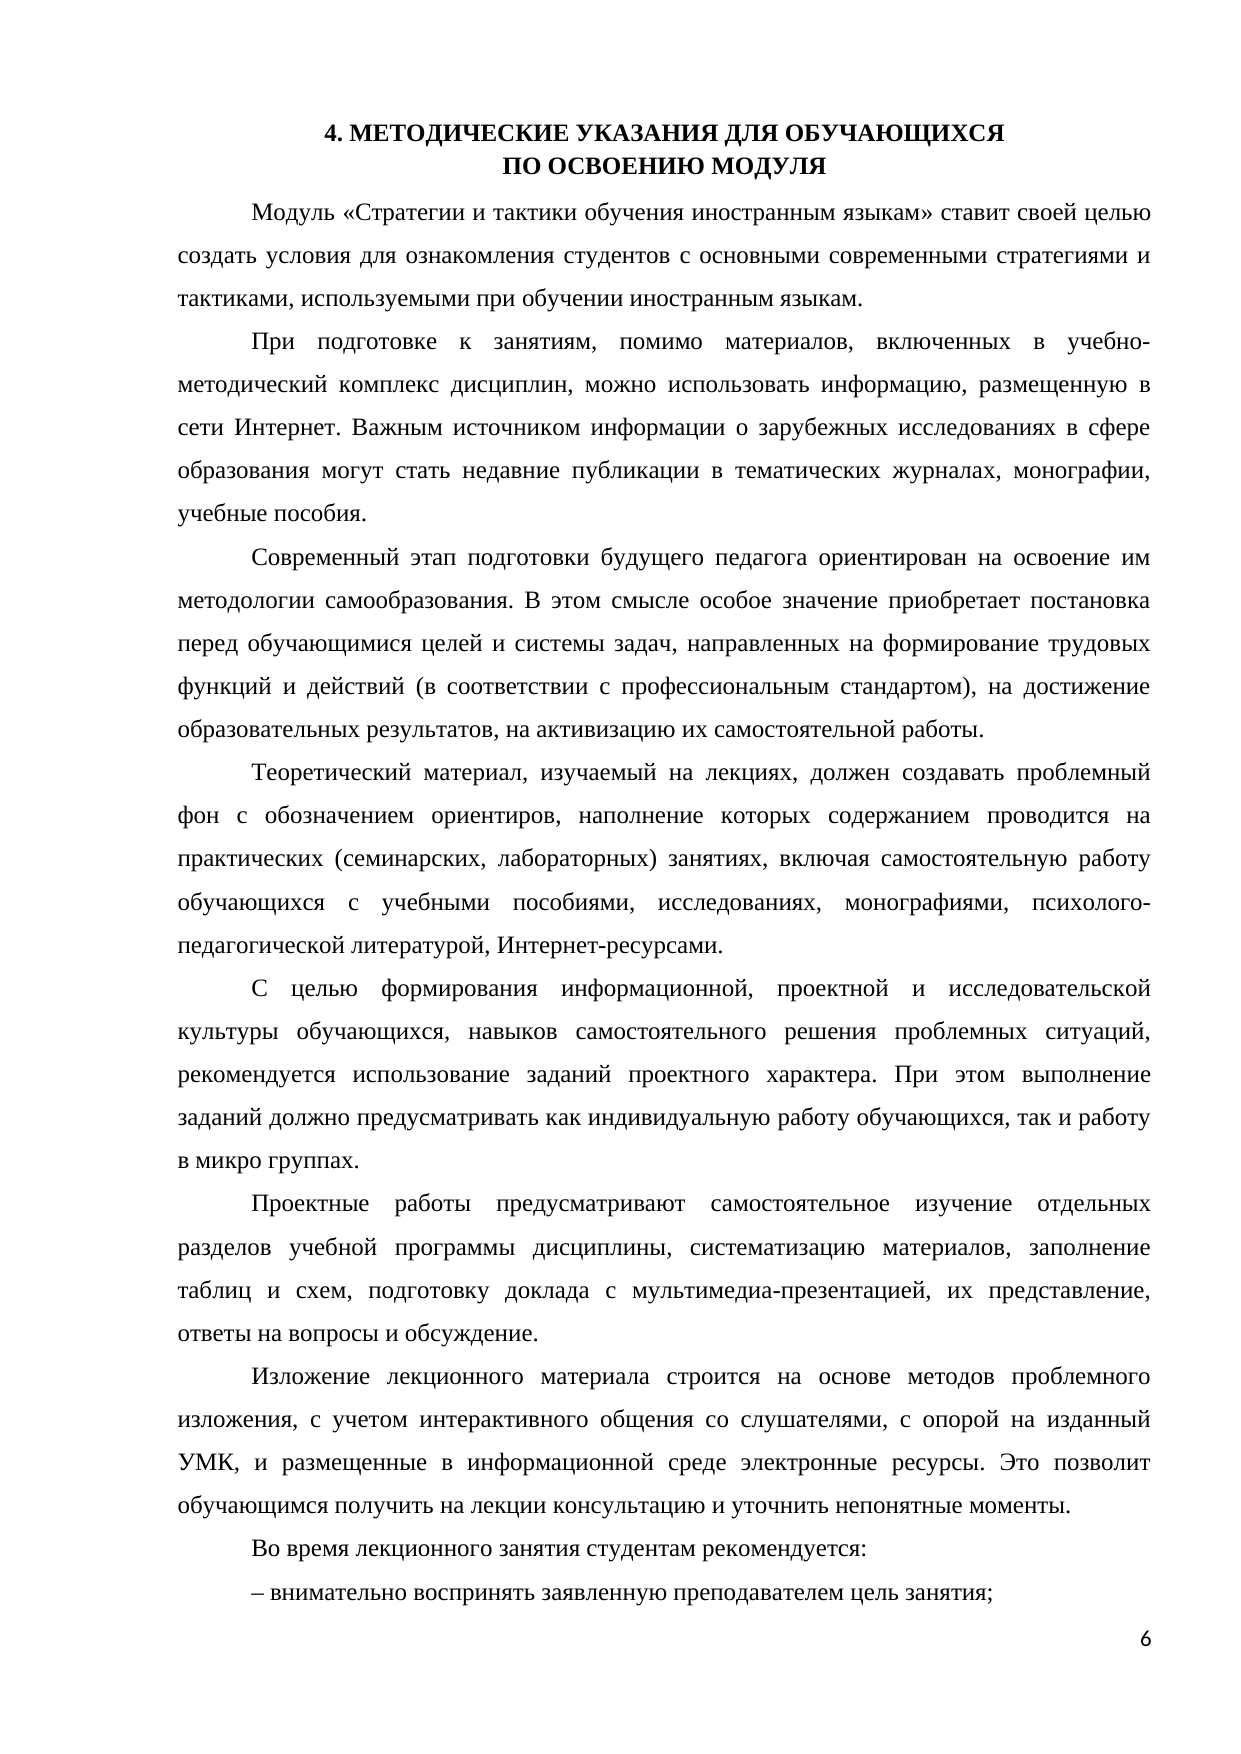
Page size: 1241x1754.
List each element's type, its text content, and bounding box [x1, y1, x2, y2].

text При подготовке к занятиям, помимо материалов, включенных в учебно-методический комплекс дисциплин, можно использовать информацию, размещенную в сети Интернет. Важным источником информации о зарубежных исследованиях в сфере образования могут стать недавние публикации в тематических журналах, монографии, учебные пособия. [177, 326, 1152, 527]
text С целью формирования информационной, проектной и исследовательской культуры обучающихся, навыков самостоятельного решения проблемных ситуаций, рекомендуется использование заданий проектного характера. При этом выполнение заданий должно предусматривать как индивидуальную работу обучающихся, так и работу в микро группах. [177, 973, 1152, 1174]
text Изложение лекционного материала строится на основе методов проблемного изложения, с учетом интерактивного общения со слушателями, с опорой на изданный УМК, и размещенные в информационной среде электронные ресурсы. Это позволит обучающимся получить на лекции консультацию и уточнить непонятные моменты. [177, 1361, 1152, 1519]
text по освоению Модуля [177, 151, 1152, 180]
text Проектные работы предусматривают самостоятельное изучение отдельных разделов учебной программы дисциплины, систематизацию материалов, заполнение таблиц и схем, подготовку доклада с мультимедиа-презентацией, их представление, ответы на вопросы и обсуждение. [177, 1188, 1152, 1347]
text – внимательно воспринять заявленную преподавателем цель занятия; [177, 1577, 1152, 1605]
text Модуль «Стратегии и тактики обучения иностранным языкам» ставит своей целью создать условия для ознакомления студентов с основными современными стратегиями и тактиками, используемыми при обучении иностранным языкам. [177, 197, 1152, 312]
text Современный этап подготовки будущего педагога ориентирован на освоение им методологии самообразования. В этом смысле особое значение приобретает постановка перед обучающимися целей и системы задач, направленных на формирование трудовых функций и действий (в соответствии с профессиональным стандартом), на достижение образовательных результатов, на активизацию их самостоятельной работы. [177, 542, 1152, 743]
text Во время лекционного занятия студентам рекомендуется: [177, 1533, 1152, 1562]
text 4. Методические указания для обучающихся [177, 118, 1152, 147]
text Теоретический материал, изучаемый на лекциях, должен создавать проблемный фон с обозначением ориентиров, наполнение которых содержанием проводится на практических (семинарских, лабораторных) занятиях, включая самостоятельную работу обучающихся с учебными пособиями, исследованиях, монографиями, психолого-педагогической литературой, Интернет-ресурсами. [177, 757, 1152, 958]
